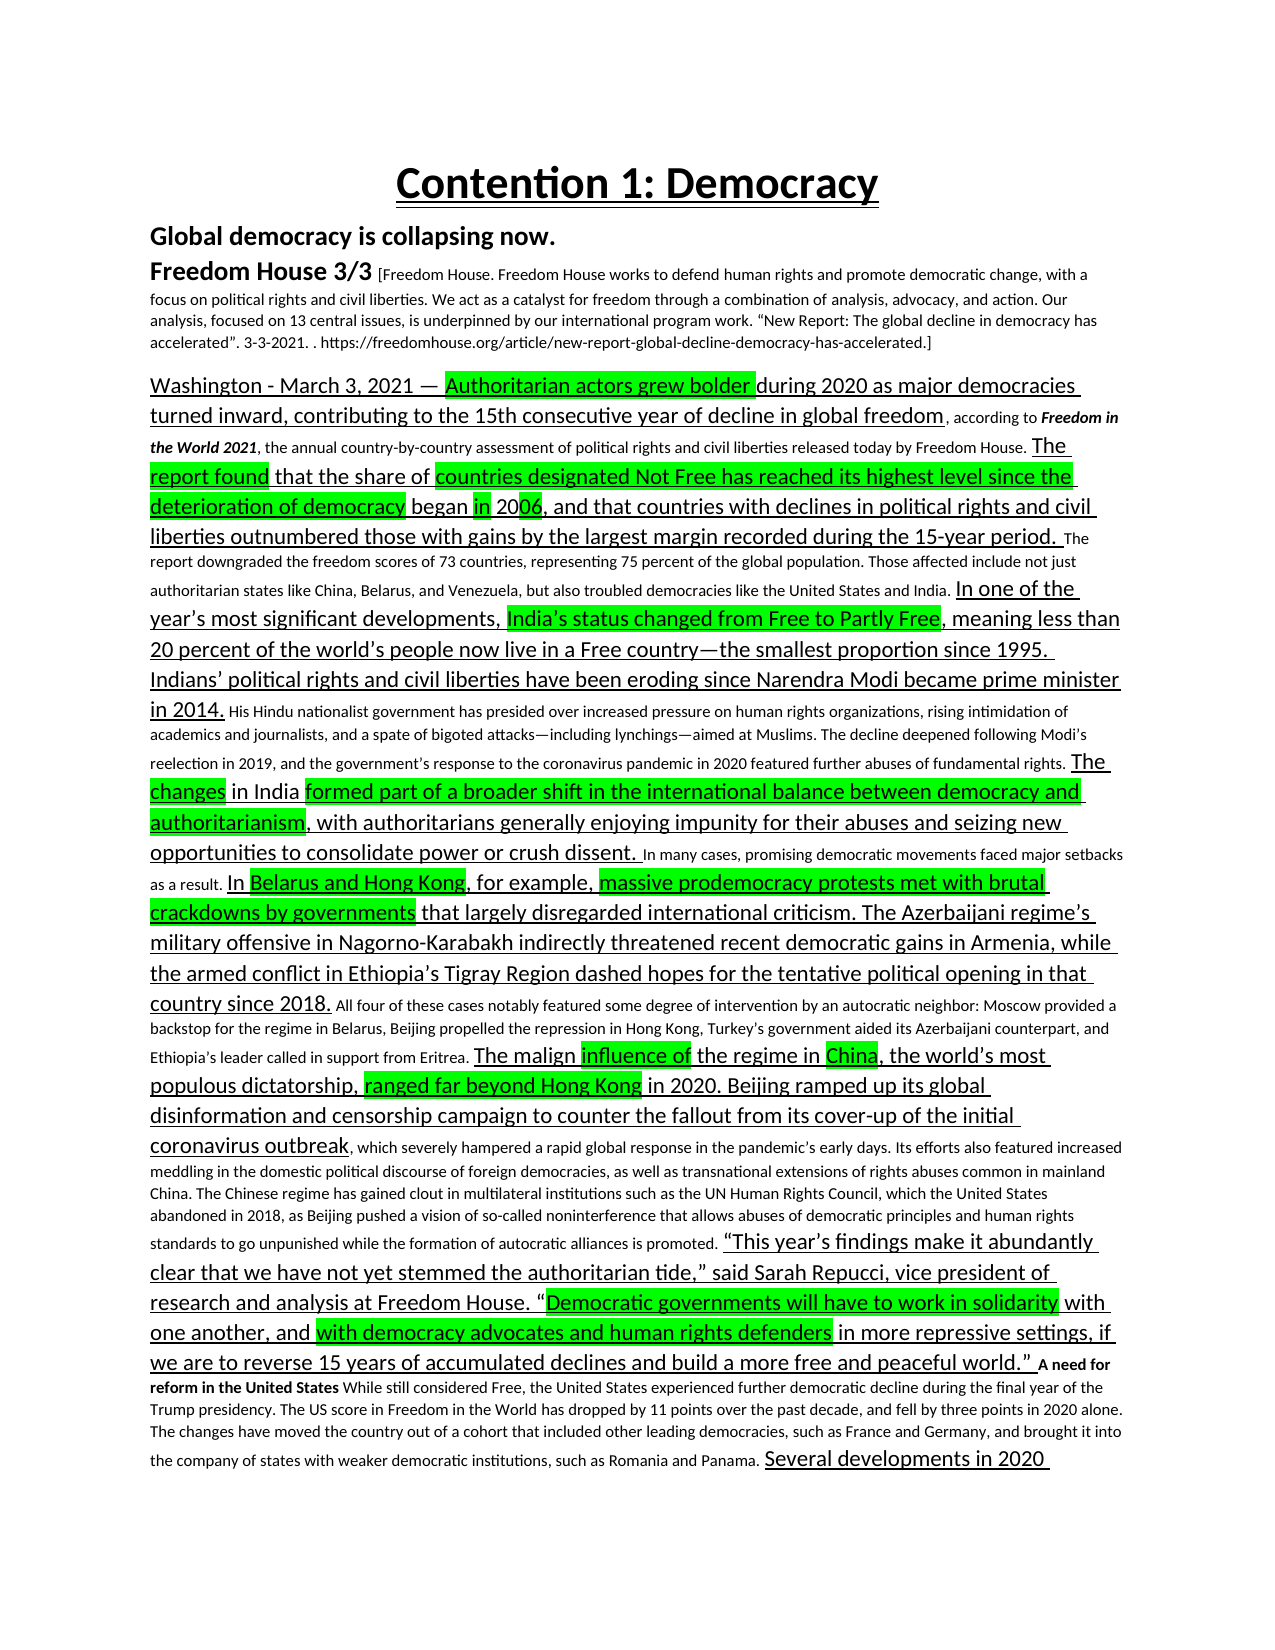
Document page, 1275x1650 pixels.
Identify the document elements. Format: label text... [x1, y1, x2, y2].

subtitle Global democracy is collapsing now. [150, 219, 1125, 252]
text Freedom House 3/3 [Freedom House. Freedom House works to defend human rights and promote democratic change, with a focus on political rights and civil liberties. We act as a catalyst for freedom through a combination of analysis, advocacy, and action. Our analysis, focused on 13 central issues, is underpinned by our international program work. “New Report: The global decline in democracy has accelerated”. 3-3-2021. . https://freedomhouse.org/article/new-report-global-decline-democracy-has-accelerated.] [150, 254, 1125, 353]
subtitle Contention 1: Democracy [150, 154, 1125, 210]
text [150, 371, 1125, 1472]
